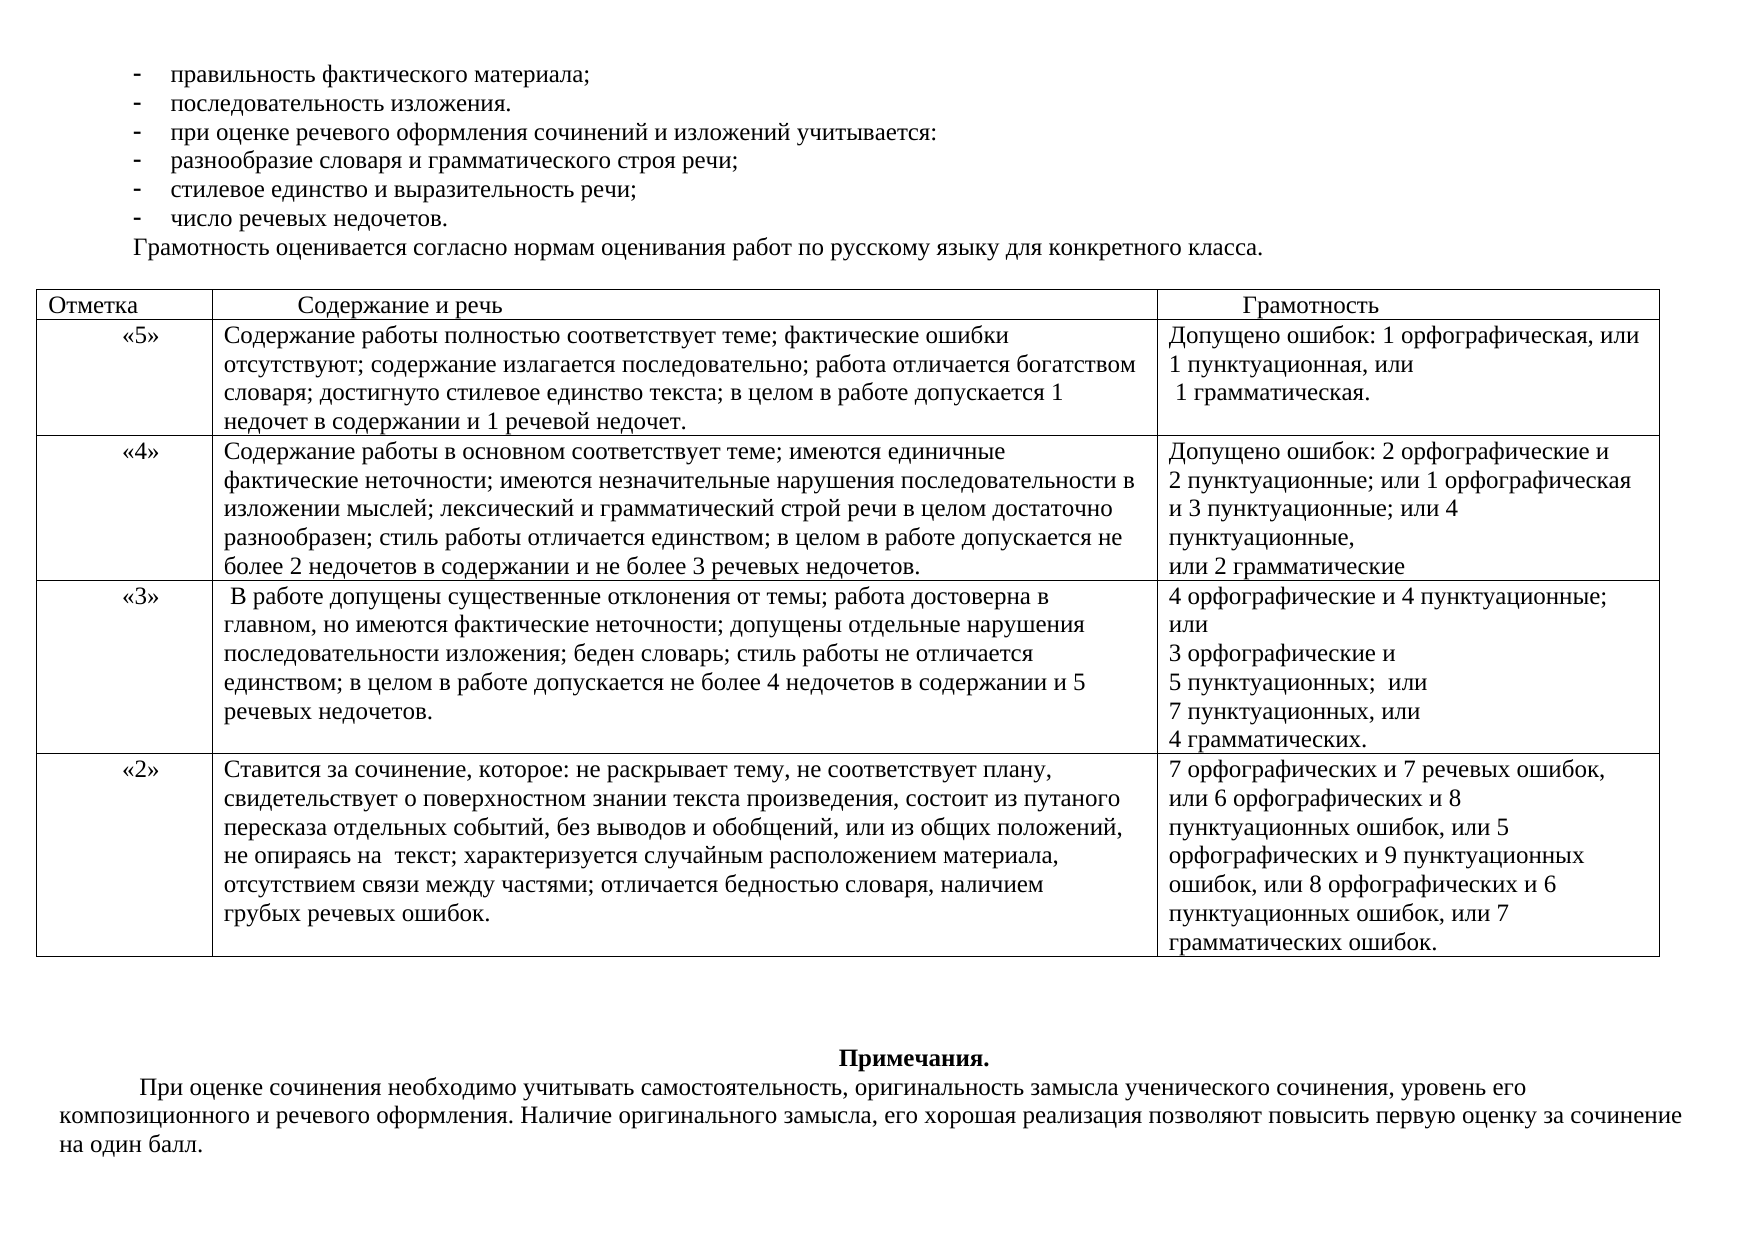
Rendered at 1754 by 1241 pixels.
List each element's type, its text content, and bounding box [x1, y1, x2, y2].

table_cell «2» [37, 754, 212, 956]
list разнообразие словаря и грамматического строя речи; [133, 145, 1695, 174]
table_cell В работе допущены существенные отклонения от темы; работа достоверна в главном, но имеются фактические неточности; допущены отдельные нарушения последовательности изложения; беден словарь; стиль работы не отличается единством; в целом в работе допускается не более 4 недочетов в содержании и 5 речевых недочетов. [213, 581, 1157, 753]
table_cell «5» [37, 320, 212, 435]
text При оценке сочинения необходимо учитывать самостоятельность, оригинальность замысла ученического сочинения, уровень его композиционного и речевого оформления. Наличие оригинального замысла, его хорошая реализация позволяют повысить первую оценку за сочинение на один балл. [59, 1072, 1695, 1158]
table_cell 7 орфографических и 7 речевых ошибок, или 6 орфографических и 8 пунктуационных ошибок, или 5 орфографических и 9 пунктуационных ошибок, или 8 орфографических и 6 пунктуационных ошибок, или 7 грамматических ошибок. [1158, 754, 1659, 956]
table_cell Ставится за сочинение, которое: не раскрывает тему, не соответствует плану, свидетельствует о поверхностном знании текста произведения, состоит из путаного пересказа отдельных событий, без выводов и обобщений, или из общих положений, не опираясь на текст; характеризуется случайным расположением материала, отсутствием связи между частями; отличается бедностью словаря, наличием грубых речевых ошибок. [213, 754, 1157, 956]
table_cell Допущено ошибок: 2 орфографические и 2 пунктуационные; или 1 орфографическая и 3 пунктуационные; или 4 пунктуационные, или 2 грамматические [1158, 436, 1659, 580]
list при оценке речевого оформления сочинений и изложений учитывается: [133, 117, 1695, 145]
table_header Содержание и речь [213, 290, 1157, 319]
table_header Отметка [37, 290, 212, 319]
table_cell 4 орфографические и 4 пунктуационные; или 3 орфографические и 5 пунктуационных; или 7 пунктуационных, или 4 грамматических. [1158, 581, 1659, 753]
list стилевое единство и выразительность речи; [133, 174, 1695, 203]
text Примечания. [59, 1043, 1695, 1072]
table_cell Содержание работы полностью соответствует теме; фактические ошибки отсутствуют; содержание излагается последовательно; работа отличается богатством словаря; достигнуто стилевое единство текста; в целом в работе допускается 1 недочет в содержании и 1 речевой недочет. [213, 320, 1157, 435]
list правильность фактического материала; [133, 59, 1695, 88]
list число речевых недочетов. [133, 203, 1695, 232]
table_cell «4» [37, 436, 212, 580]
table_cell «3» [37, 581, 212, 753]
table_cell Содержание работы в основном соответствует теме; имеются единичные фактические неточности; имеются незначительные нарушения последовательности в изложении мыслей; лексический и грамматический строй речи в целом достаточно разнообразен; стиль работы отличается единством; в целом в работе допускается не более 2 недочетов в содержании и не более 3 речевых недочетов. [213, 436, 1157, 580]
list последовательность изложения. [133, 88, 1695, 117]
text Грамотность оценивается согласно нормам оценивания работ по русскому языку для конкретного класса. [59, 232, 1695, 260]
table_cell Допущено ошибок: 1 орфографическая, или 1 пунктуационная, или 1 грамматическая. [1158, 320, 1659, 435]
table_header Грамотность [1158, 290, 1659, 319]
